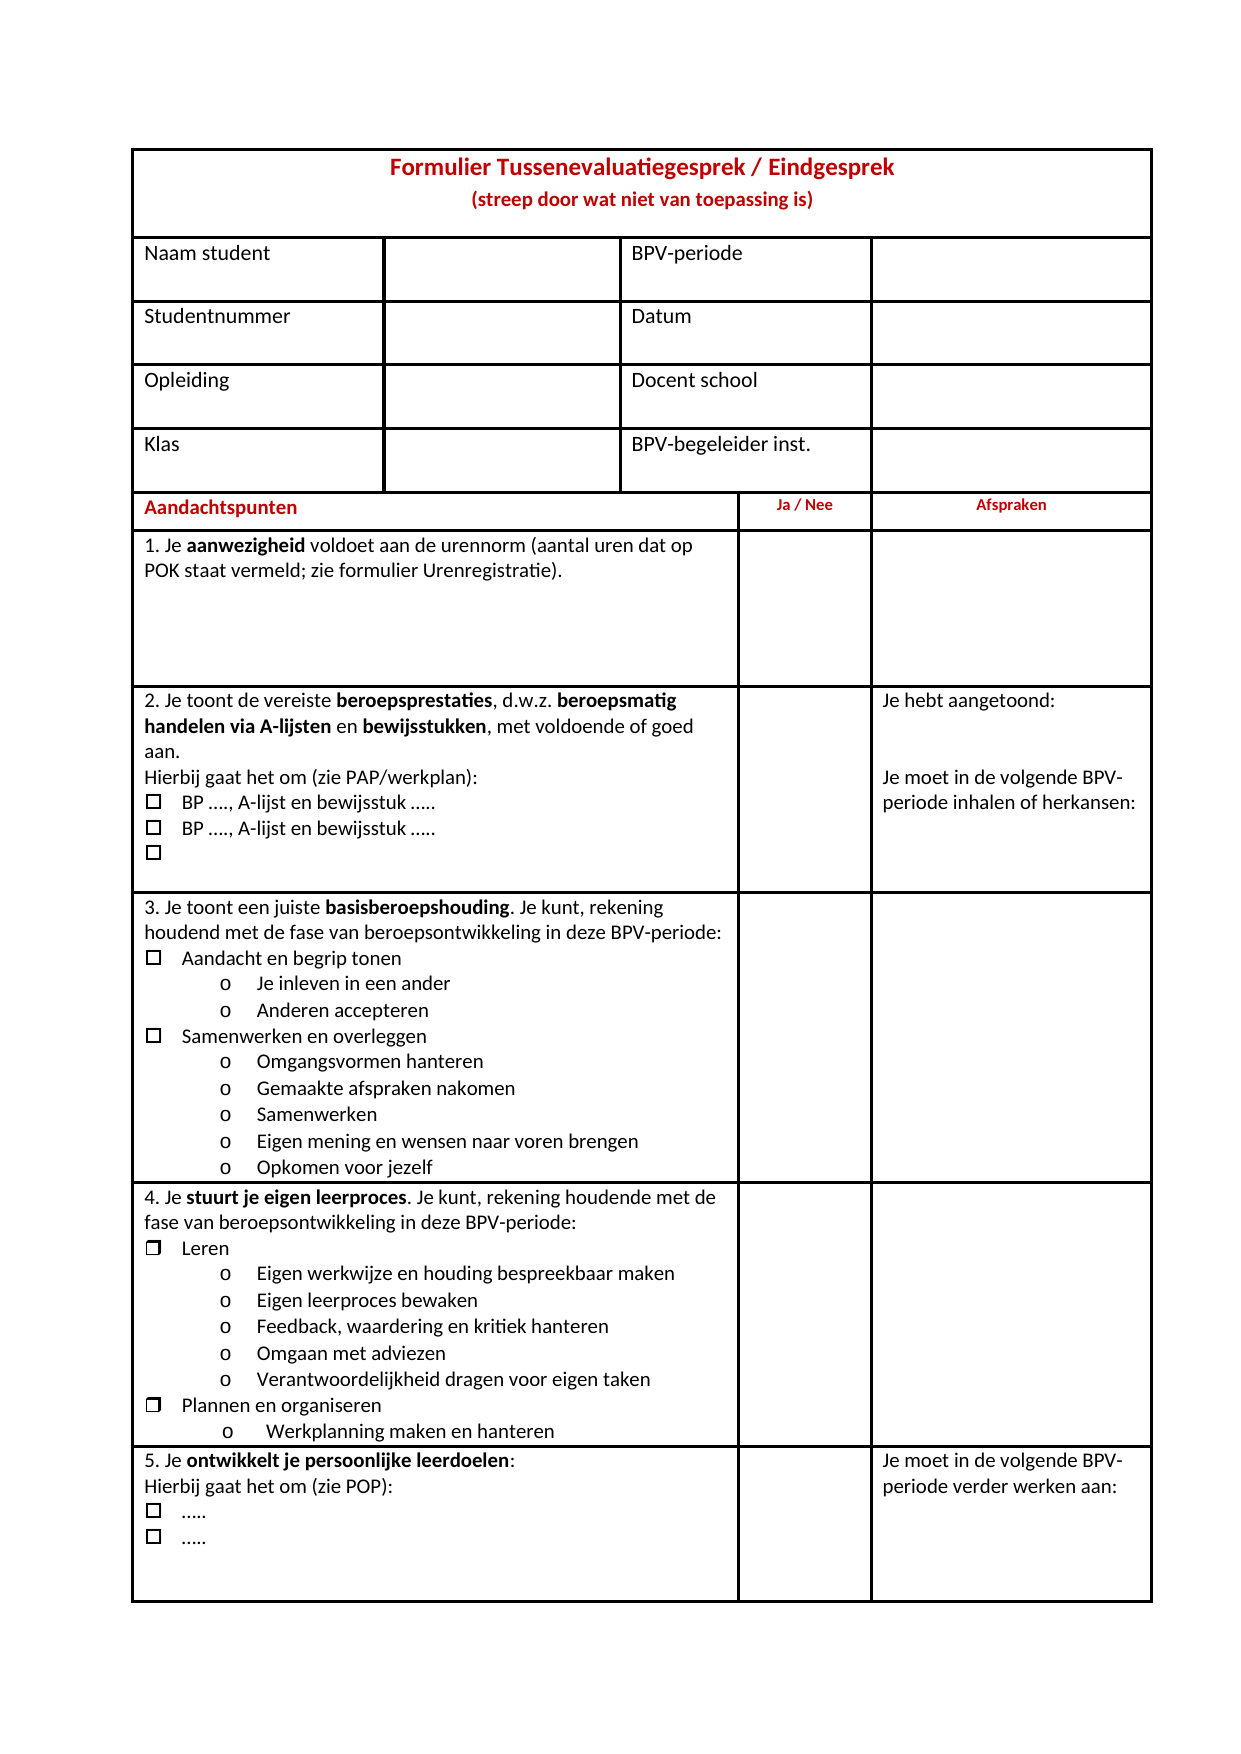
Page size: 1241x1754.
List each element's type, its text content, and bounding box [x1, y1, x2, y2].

table_cell [386, 303, 619, 363]
table_cell [873, 894, 1150, 1181]
table_cell Docent school [622, 366, 870, 427]
table_cell [740, 532, 870, 684]
table_cell [873, 532, 1150, 684]
table_cell [873, 239, 1150, 299]
table_cell [386, 239, 619, 299]
table_cell Opleiding [134, 366, 382, 427]
table_cell Je hebt aangetoond: Je moet in de volgende BPV-periode inhalen of herkansen: [873, 688, 1150, 891]
table_cell 5. Je ontwikkelt je persoonlijke leerdoelen: Hierbij gaat het om (zie POP): ….. ….. [134, 1448, 737, 1600]
table_cell [740, 894, 870, 1181]
table_cell Aandachtspunten [134, 494, 737, 529]
table_cell Naam student [134, 239, 382, 299]
table_cell BPV-periode [622, 239, 870, 299]
table_cell [873, 303, 1150, 363]
table_cell Je moet in de volgende BPV-periode verder werken aan: [873, 1448, 1150, 1600]
table_cell 4. Je stuurt je eigen leerproces. Je kunt, rekening houdende met de fase van beroepsontwikkeling in deze BPV-periode: Leren Eigen werkwijze en houding bespreekbaar maken Eigen leerproces bewaken Feedback, waardering en kritiek hanteren Omgaan met adviezen Verantwoordelijkheid dragen voor eigen taken Plannen en organiseren Werkplanning maken en hanteren [134, 1184, 737, 1444]
table_cell Klas [134, 430, 382, 491]
table_cell 1. Je aanwezigheid voldoet aan de urennorm (aantal uren dat op POK staat vermeld; zie formulier Urenregistratie). [134, 532, 737, 684]
table_cell [740, 688, 870, 891]
table_cell 2. Je toont de vereiste beroepsprestaties, d.w.z. beroepsmatig handelen via A-lijsten en bewijsstukken, met voldoende of goed aan. Hierbij gaat het om (zie PAP/werkplan): BP …., A-lijst en bewijsstuk ….. BP …., A-lijst en bewijsstuk ….. [134, 688, 737, 891]
table_cell Afspraken [873, 494, 1150, 529]
table_header Formulier Tussenevaluatiegesprek / Eindgesprek (streep door wat niet van toepassing is) [134, 151, 1150, 236]
table_cell Ja / Nee [740, 494, 870, 529]
table_cell [873, 1184, 1150, 1444]
table_cell [873, 366, 1150, 427]
table_cell Datum [622, 303, 870, 363]
table_cell 3. Je toont een juiste basisberoepshouding. Je kunt, rekening houdend met de fase van beroepsontwikkeling in deze BPV-periode: Aandacht en begrip tonen Je inleven in een ander Anderen accepteren Samenwerken en overleggen Omgangsvormen hanteren Gemaakte afspraken nakomen Samenwerken Eigen mening en wensen naar voren brengen Opkomen voor jezelf [134, 894, 737, 1181]
table_cell [740, 1448, 870, 1600]
table_cell [386, 430, 619, 491]
table_cell Studentnummer [134, 303, 382, 363]
table_cell [873, 430, 1150, 491]
table_cell BPV-begeleider inst. [622, 430, 870, 491]
table_cell [386, 366, 619, 427]
table_cell [740, 1184, 870, 1444]
